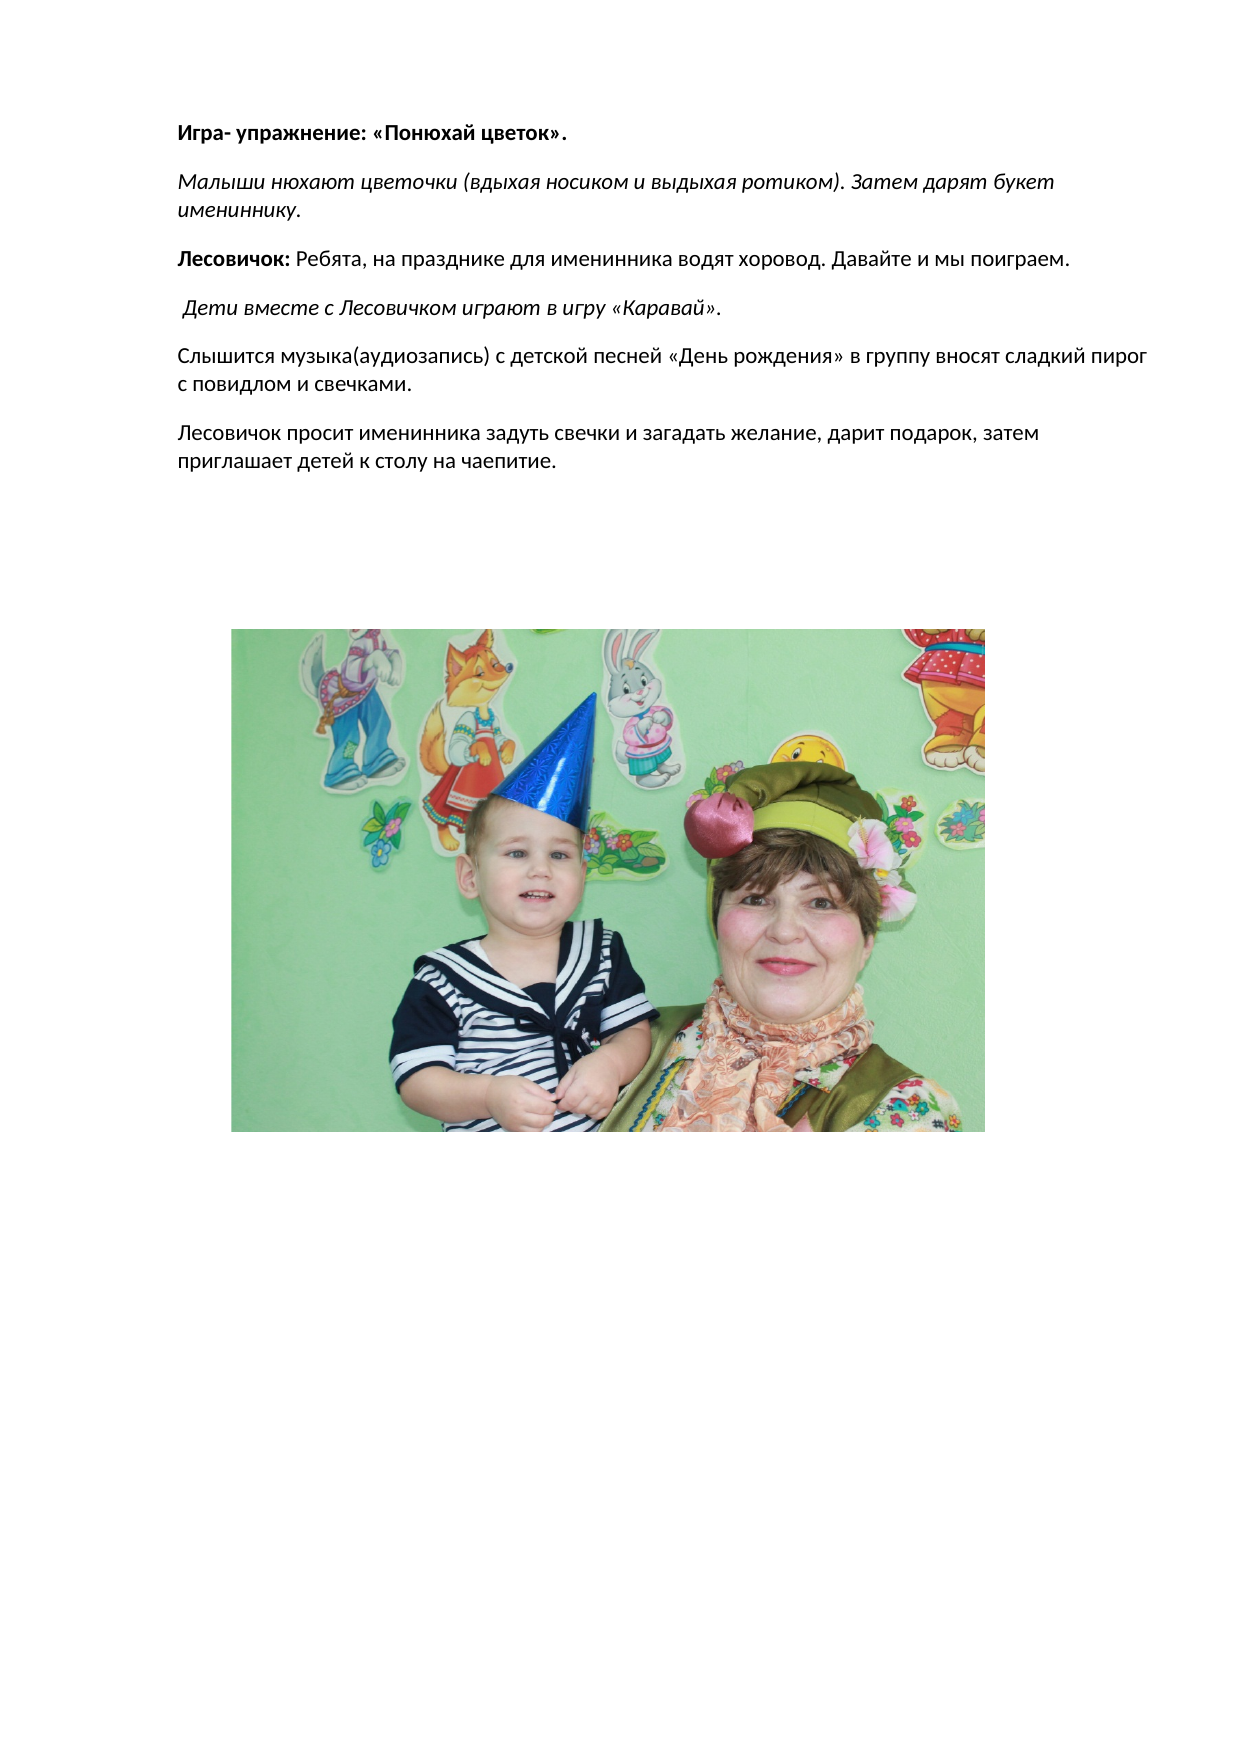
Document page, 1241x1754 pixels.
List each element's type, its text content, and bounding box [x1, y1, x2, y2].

text Лесовичок просит именинника задуть свечки и загадать желание, дарит подарок, затем приглашает детей к столу на чаепитие. [177, 418, 1152, 474]
text Лесовичок: Ребята, на празднике для именинника водят хоровод. Давайте и мы поиграем. [177, 244, 1152, 272]
text Дети вместе с Лесовичком играют в игру «Каравай». [177, 293, 1152, 321]
text Малыши нюхают цветочки (вдыхая носиком и выдыхая ротиком). Затем дарят букет имениннику. [177, 167, 1152, 223]
picture [231, 629, 985, 1132]
text Слышится музыка(аудиозапись) с детской песней «День рождения» в группу вносят сладкий пирог с повидлом и свечками. [177, 342, 1152, 398]
text Игра- упражнение: «Понюхай цветок». [177, 118, 1152, 146]
